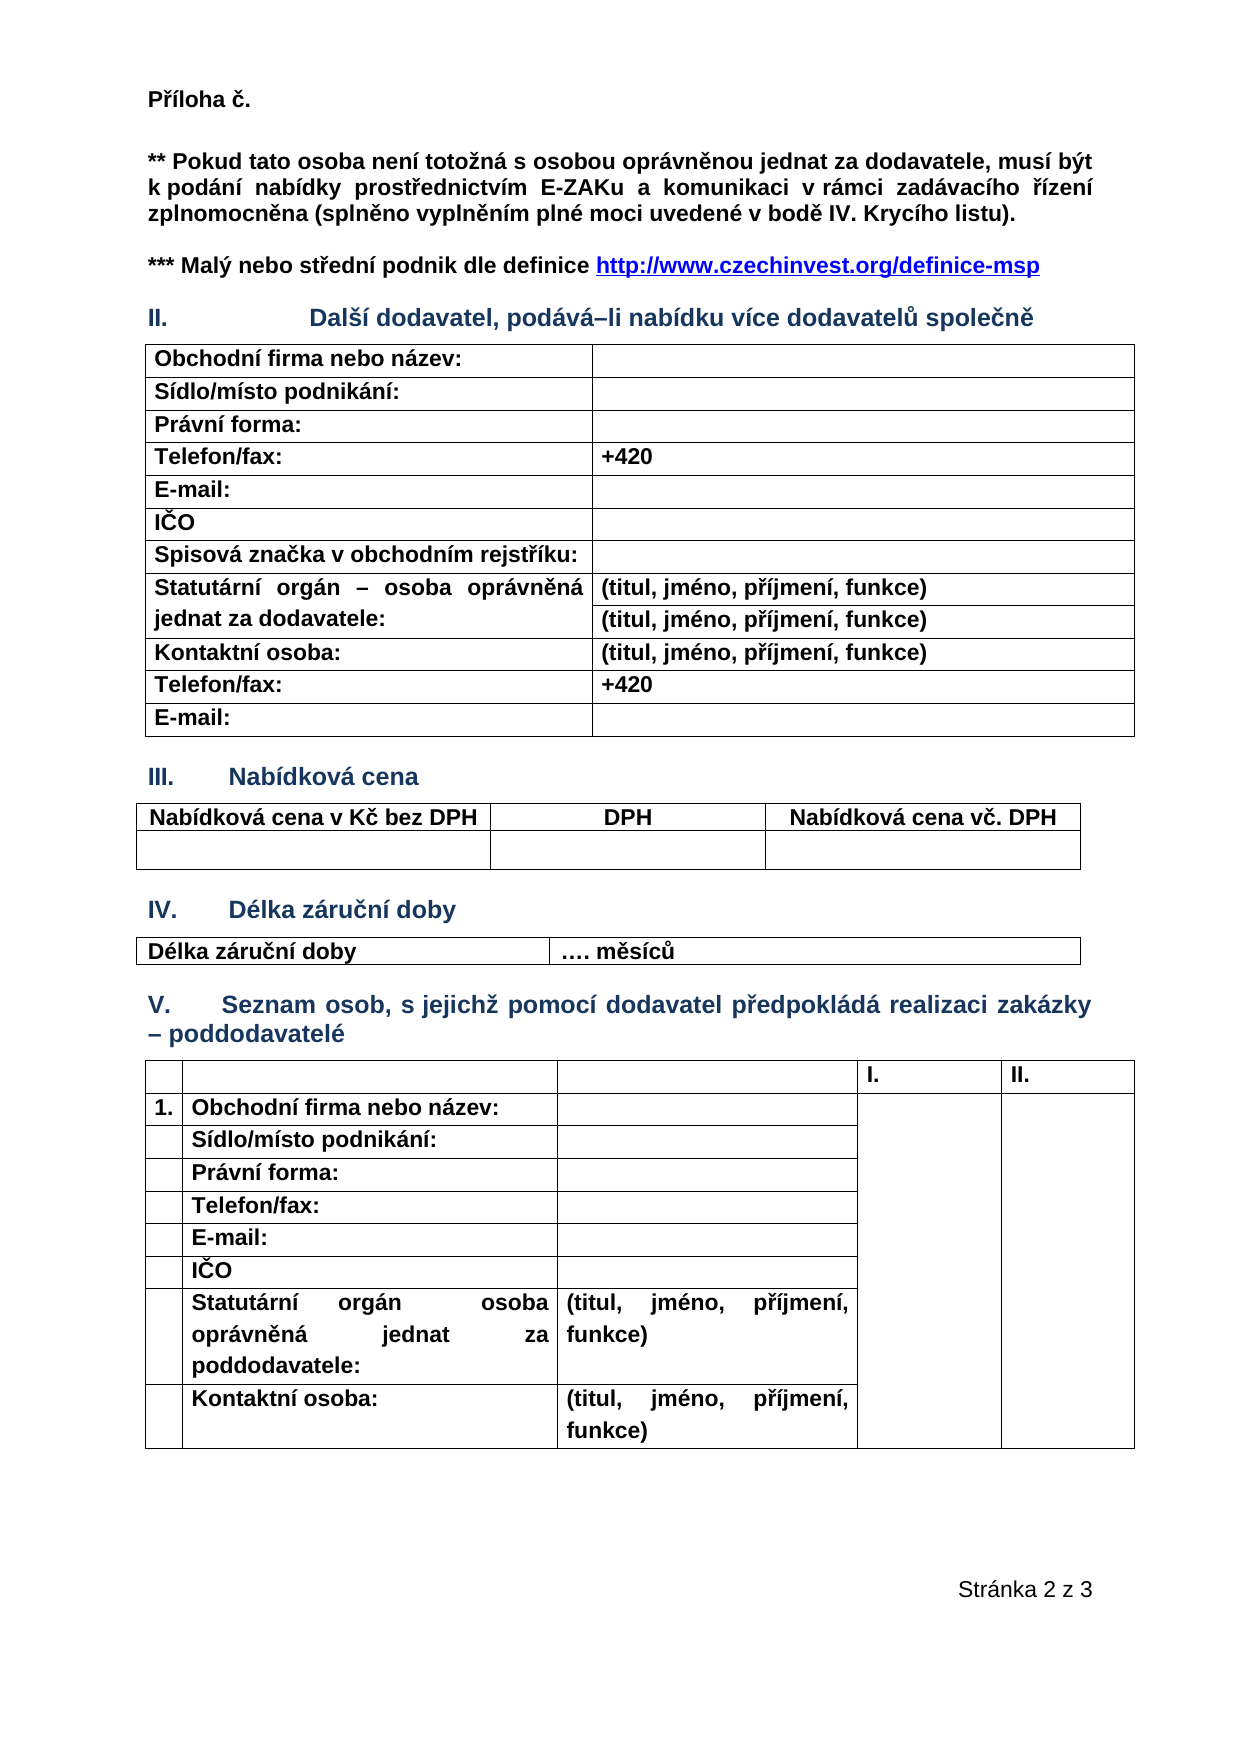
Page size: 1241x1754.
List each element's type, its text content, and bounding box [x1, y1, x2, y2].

table_cell Statutární orgán osoba oprávněná jednat za poddodavatele: [183, 1289, 557, 1384]
table_cell [593, 541, 1134, 573]
table_cell [491, 831, 765, 869]
table_cell [558, 1192, 857, 1223]
table_cell +420 [593, 443, 1134, 475]
table_cell [146, 1192, 182, 1223]
table_cell Sídlo/místo podnikání: [183, 1126, 557, 1158]
table_cell IČO [183, 1257, 557, 1288]
table_header [146, 1061, 182, 1093]
table_cell [146, 1159, 182, 1191]
table_header Obchodní firma nebo název: [146, 345, 592, 377]
table_cell Právní forma: [146, 411, 592, 442]
table_cell [593, 411, 1134, 442]
table_header II. [1002, 1061, 1134, 1093]
table_cell Spisová značka v obchodním rejstříku: [146, 541, 592, 573]
table_cell IČO [146, 509, 592, 540]
table_cell [558, 1126, 857, 1158]
table_cell [146, 1257, 182, 1288]
table_cell [146, 1289, 182, 1384]
table_cell (titul, jméno, příjmení, funkce) [593, 574, 1134, 605]
table_header I. [858, 1061, 1001, 1093]
table_cell [593, 704, 1134, 736]
table_header Nabídková cena v Kč bez DPH [137, 804, 490, 830]
table_cell E-mail: [183, 1224, 557, 1256]
table_cell Telefon/fax: [183, 1192, 557, 1223]
table_cell (titul, jméno, příjmení, funkce) [593, 639, 1134, 670]
subtitle Nabídková cena [148, 762, 1093, 790]
table_cell [137, 831, 490, 869]
table_header Nabídková cena vč. DPH [766, 804, 1080, 830]
table_cell [146, 1126, 182, 1158]
table_cell [593, 476, 1134, 507]
table_cell Kontaktní osoba: [183, 1385, 557, 1448]
table_header [183, 1061, 557, 1093]
table_cell +420 [593, 671, 1134, 703]
table_cell Telefon/fax: [146, 443, 592, 475]
table_cell [558, 1159, 857, 1191]
subtitle Další dodavatel, podává–li nabídku více dodavatelů společně [148, 303, 1093, 332]
table_cell Obchodní firma nebo název: [183, 1094, 557, 1125]
table_cell Kontaktní osoba: [146, 639, 592, 670]
table_header DPH [491, 804, 765, 830]
subtitle Délka záruční doby [148, 895, 1093, 924]
table_cell (titul, jméno, příjmení, funkce) [558, 1289, 857, 1384]
table_cell [858, 1094, 1001, 1448]
text ** Pokud tato osoba není totožná s osobou oprávněnou jednat za dodavatele, musí být k podání nabídky prostřednictvím E-ZAKu a komunikaci v rámci zadávacího řízení zplnomocněna (splněno vyplněním plné moci uvedené v bodě IV. Krycího listu). [148, 148, 1093, 227]
table_cell Statutární orgán – osoba oprávněná jednat za dodavatele: [146, 574, 592, 638]
table_cell [558, 1224, 857, 1256]
table_cell (titul, jméno, příjmení, funkce) [593, 606, 1134, 638]
table_cell E-mail: [146, 704, 592, 736]
table_header [593, 345, 1134, 377]
table_cell 1. [146, 1094, 182, 1125]
table_cell Právní forma: [183, 1159, 557, 1191]
table_header [558, 1061, 857, 1093]
table_cell [558, 1257, 857, 1288]
text *** Malý nebo střední podnik dle definice http://www.czechinvest.org/definice-msp [148, 252, 1093, 278]
table_cell E-mail: [146, 476, 592, 507]
table_cell [1002, 1094, 1134, 1448]
table_cell [558, 1094, 857, 1125]
table_cell Sídlo/místo podnikání: [146, 378, 592, 409]
table_cell [766, 831, 1080, 869]
table_cell [146, 1224, 182, 1256]
table_cell [593, 378, 1134, 409]
table_cell (titul, jméno, příjmení, funkce) [558, 1385, 857, 1448]
subtitle Seznam osob, s jejichž pomocí dodavatel předpokládá realizaci zakázky – poddodavatelé [148, 990, 1093, 1048]
table_header …. měsíců [550, 938, 1080, 964]
table_header Délka záruční doby [137, 938, 549, 964]
table_cell Telefon/fax: [146, 671, 592, 703]
table_cell [146, 1385, 182, 1448]
table_cell [593, 509, 1134, 540]
